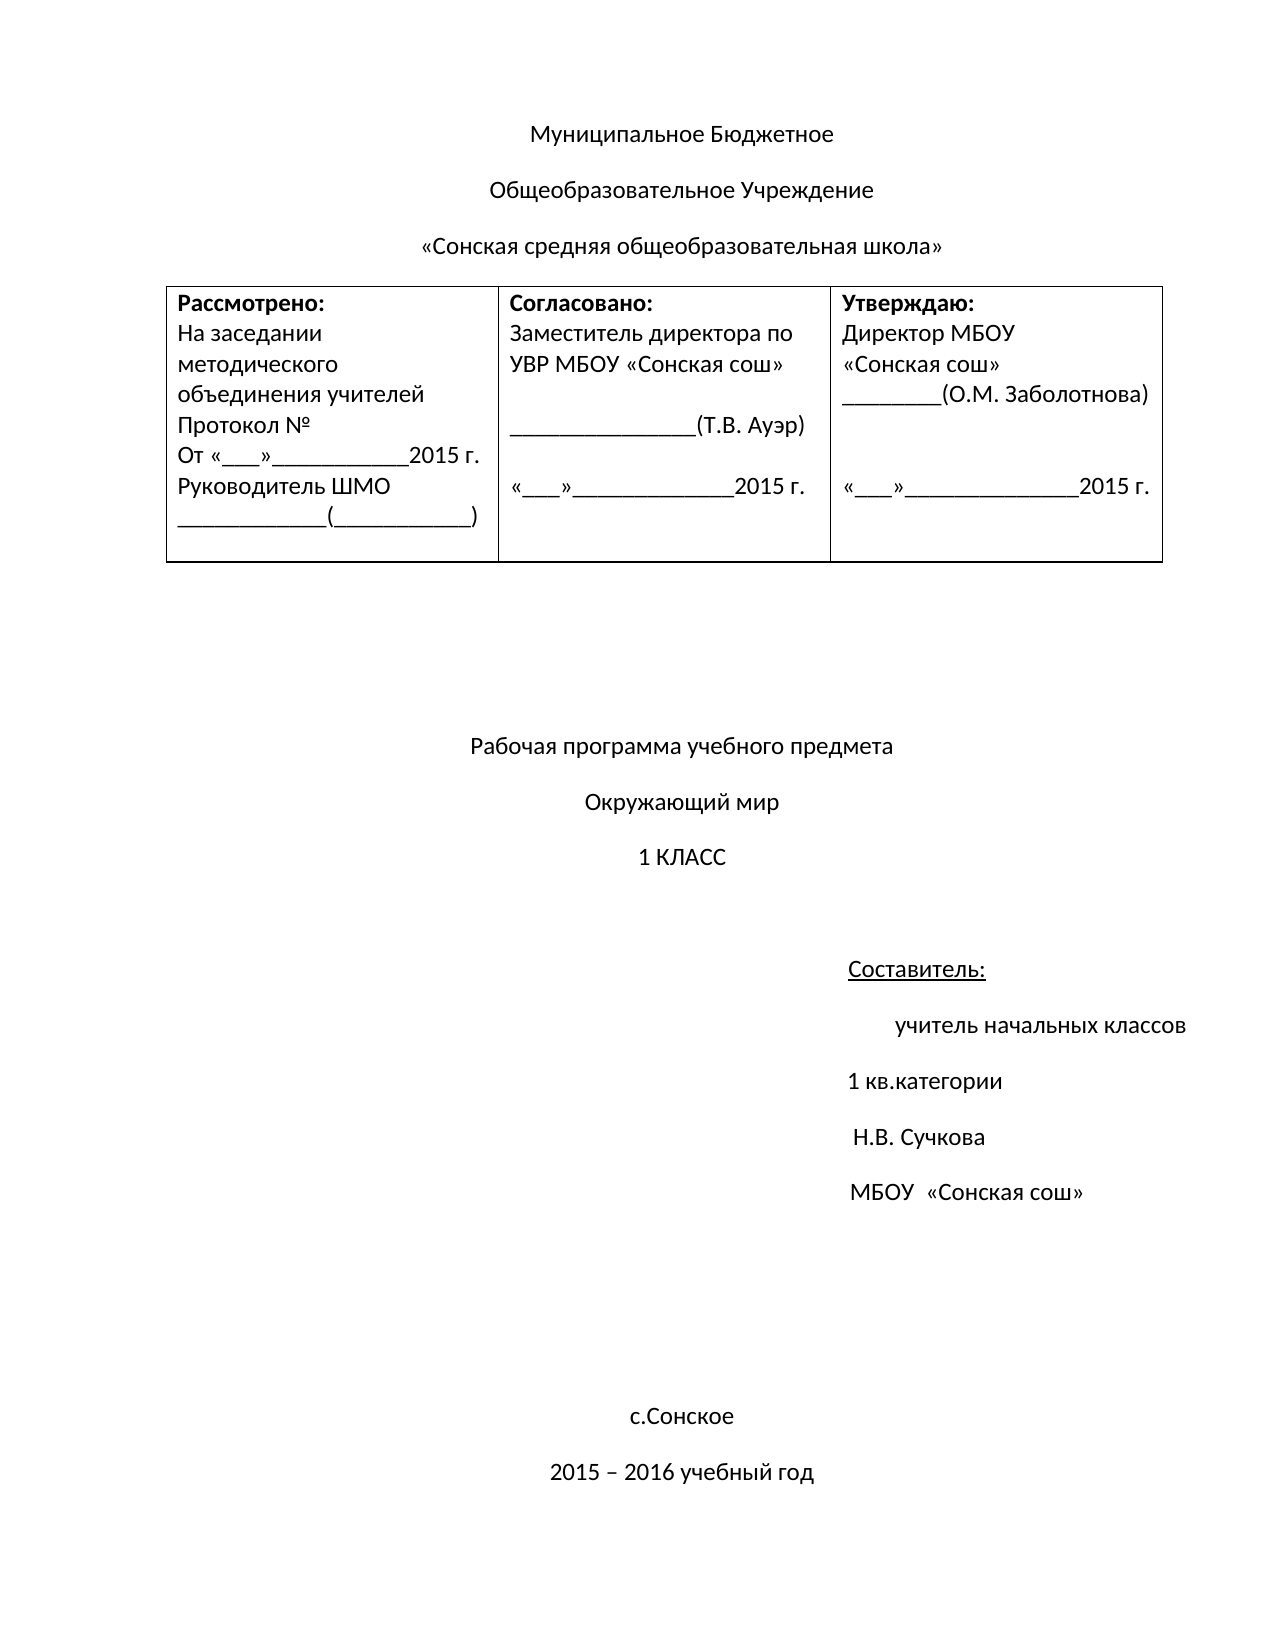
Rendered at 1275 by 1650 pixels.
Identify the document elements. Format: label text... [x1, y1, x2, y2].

text Н.В. Сучкова [177, 1121, 1186, 1151]
text «Сонская средняя общеобразовательная школа» [177, 230, 1186, 260]
text Общеобразовательное Учреждение [177, 174, 1186, 204]
text МБОУ «Сонская сош» [177, 1177, 1186, 1207]
text 1 КЛАСС [177, 842, 1186, 872]
table_header Согласовано: Заместитель директора по УВР МБОУ «Сонская сош» _______________(Т.В. Ауэр) «___»_____________2015 г. [499, 287, 830, 561]
text Муниципальное Бюджетное [177, 118, 1186, 149]
text 1 кв.категории [177, 1065, 1186, 1095]
text учитель начальных классов [177, 1009, 1186, 1039]
text 2015 – 2016 учебный год [177, 1456, 1186, 1486]
text Составитель: [177, 953, 1186, 984]
table_header Утверждаю: Директор МБОУ «Сонская сош» ________(О.М. Заболотнова) «___»______________2015 г. [831, 287, 1162, 561]
text с.Сонское [177, 1400, 1186, 1430]
text Окружающий мир [177, 786, 1186, 816]
table_header Рассмотрено: На заседании методического объединения учителей Протокол № От «___»___________2015 г. Руководитель ШМО ____________(___________) [167, 287, 498, 561]
text Рабочая программа учебного предмета [177, 730, 1186, 760]
